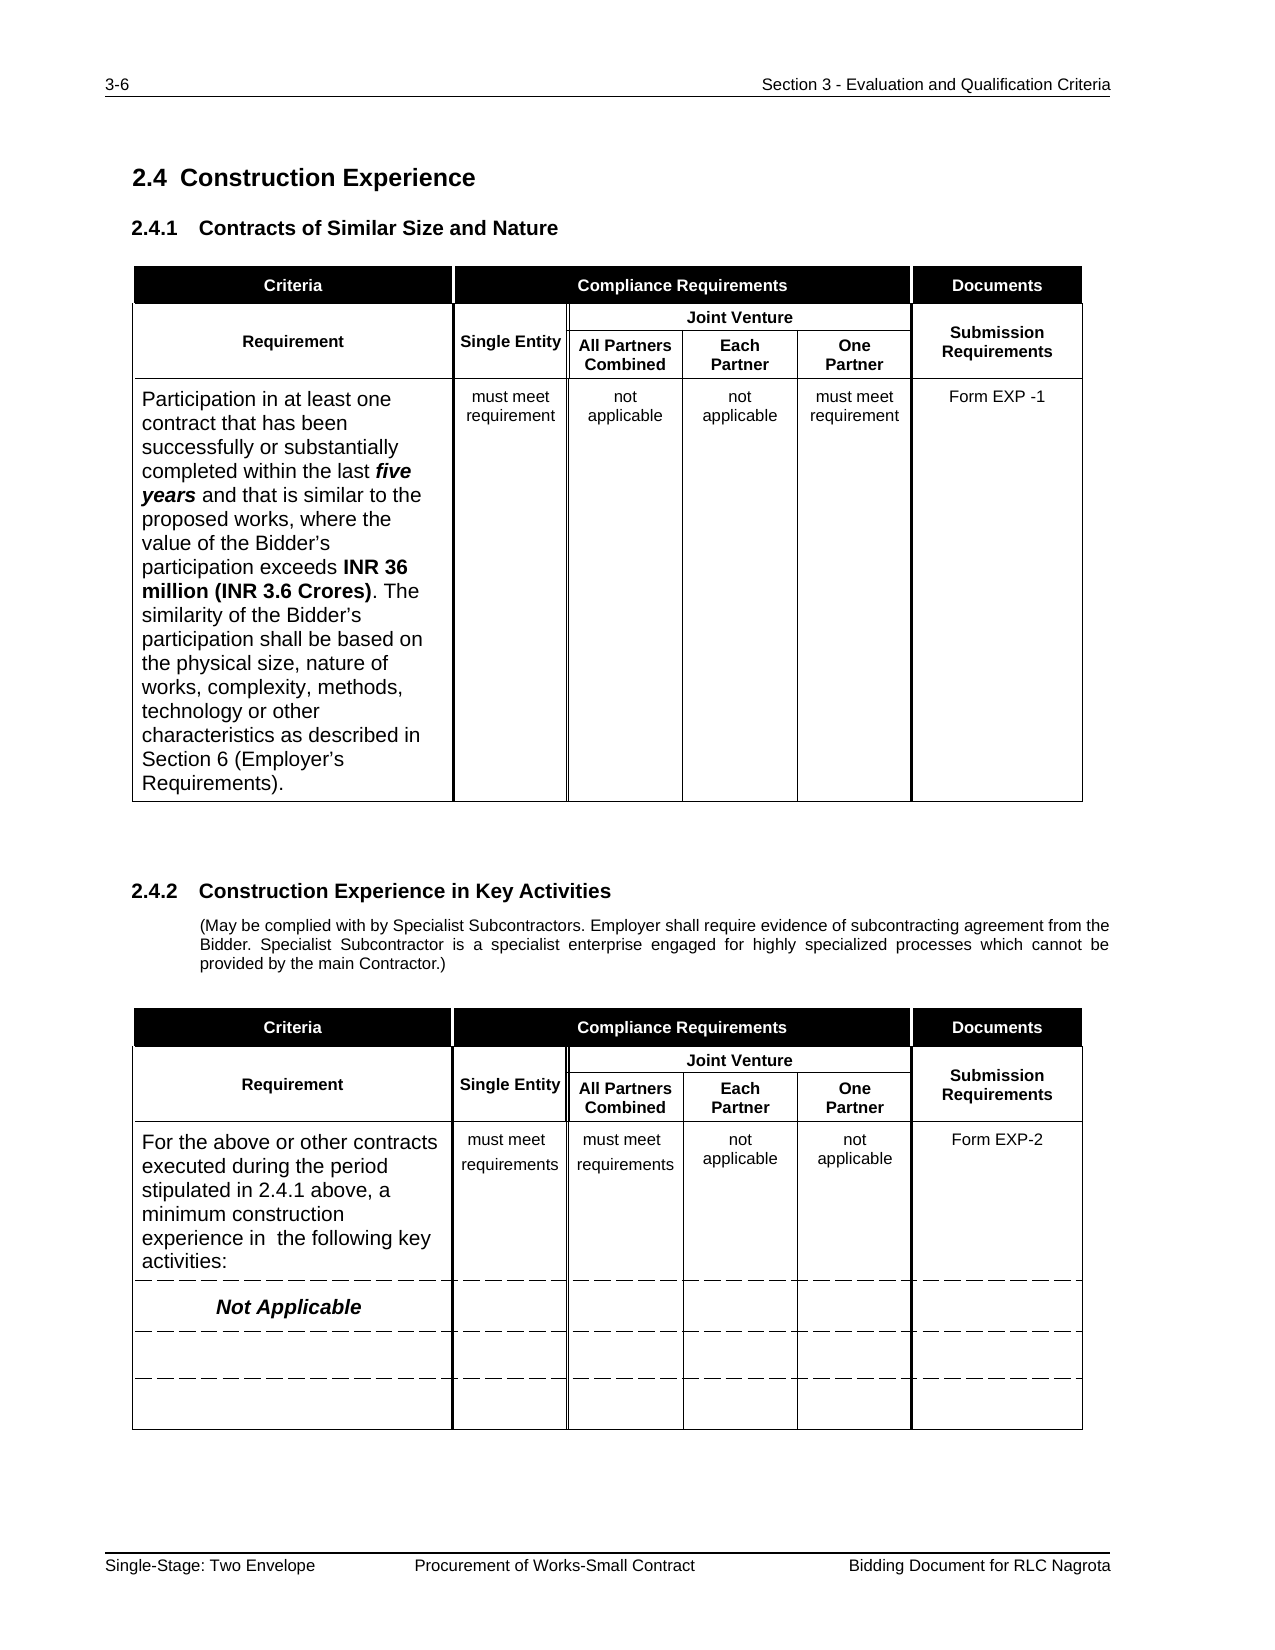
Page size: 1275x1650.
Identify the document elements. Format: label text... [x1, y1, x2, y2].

table_cell [569, 1280, 683, 1331]
table_cell not applicable [683, 379, 797, 801]
table_cell Joint Venture [570, 304, 910, 330]
table_cell [913, 1280, 1082, 1331]
table_cell [798, 1378, 910, 1429]
subtitle (May be complied with by Specialist Subcontractors. Employer shall require evidence of subcontracting agreement from the Bidder. Specialist Subcontractor is a specialist enterprise engaged for highly specialized processes which cannot be provided by the main Contractor.) [199, 916, 1110, 973]
table_cell [913, 1378, 1082, 1429]
table_header Criteria [134, 1008, 451, 1046]
table_cell [454, 1280, 566, 1331]
table_cell Requirement [133, 303, 452, 378]
table_cell Requirement [133, 1046, 451, 1121]
subtitle 2.4.2 Construction Experience in Key Activities [131, 879, 1110, 903]
table_cell [569, 1378, 683, 1429]
table_cell [684, 1378, 797, 1429]
table_header Criteria [134, 266, 452, 303]
table_header Documents [913, 266, 1082, 303]
table_cell All Partners Combined [570, 331, 682, 378]
table_cell One Partner [798, 1073, 910, 1121]
table_cell Form EXP-2 [913, 1122, 1082, 1279]
table_cell Submission Requirements [913, 304, 1082, 378]
table_cell Each Partner [684, 1073, 797, 1121]
table_cell All Partners Combined [570, 1073, 683, 1121]
table_cell [454, 1378, 566, 1429]
table_cell [133, 1378, 451, 1429]
table_header Compliance Requirements [455, 266, 910, 303]
table_cell must meet requirements [454, 1122, 566, 1279]
table_cell [133, 1331, 451, 1378]
table_cell Each Partner [683, 331, 797, 378]
table_cell must meet requirement [798, 379, 910, 801]
table_cell Form EXP -1 [913, 379, 1082, 801]
table_cell not applicable [798, 1122, 910, 1279]
table_cell must meet requirement [455, 379, 566, 801]
table_cell not applicable [569, 379, 682, 801]
table_cell [684, 1280, 797, 1331]
table_cell Participation in at least one contract that has been successfully or substantially completed within the last five years and that is similar to the proposed works, where the value of the Bidder’s participation exceeds INR 36 million (INR 3.6 Crores). The similarity of the Bidder’s participation shall be based on the physical size, nature of works, complexity, methods, technology or other characteristics as described in Section 6 (Employer’s Requirements). [133, 378, 452, 801]
table_cell [454, 1331, 566, 1378]
table_cell Single Entity [454, 1047, 565, 1121]
table_cell must meet requirements [569, 1122, 683, 1279]
subtitle 2.4 Construction Experience [132, 162, 1110, 191]
table_cell [569, 1331, 683, 1378]
table_cell [684, 1331, 797, 1378]
table_cell One Partner [798, 331, 910, 378]
table_cell Single Entity [455, 304, 566, 378]
table_cell Joint Venture [570, 1047, 910, 1072]
table_cell For the above or other contracts executed during the period stipulated in 2.4.1 above, a minimum construction experience in the following key activities: [133, 1121, 451, 1279]
table_header Compliance Requirements [454, 1008, 910, 1046]
table_cell Not Applicable [133, 1280, 451, 1331]
table_header Documents [913, 1008, 1082, 1046]
subtitle 2.4.1 Contracts of Similar Size and Nature [131, 216, 1110, 240]
table_cell [798, 1280, 910, 1331]
table_cell [798, 1331, 910, 1378]
table_cell [913, 1331, 1082, 1378]
table_cell Submission Requirements [913, 1047, 1082, 1121]
table_cell not applicable [684, 1122, 797, 1279]
